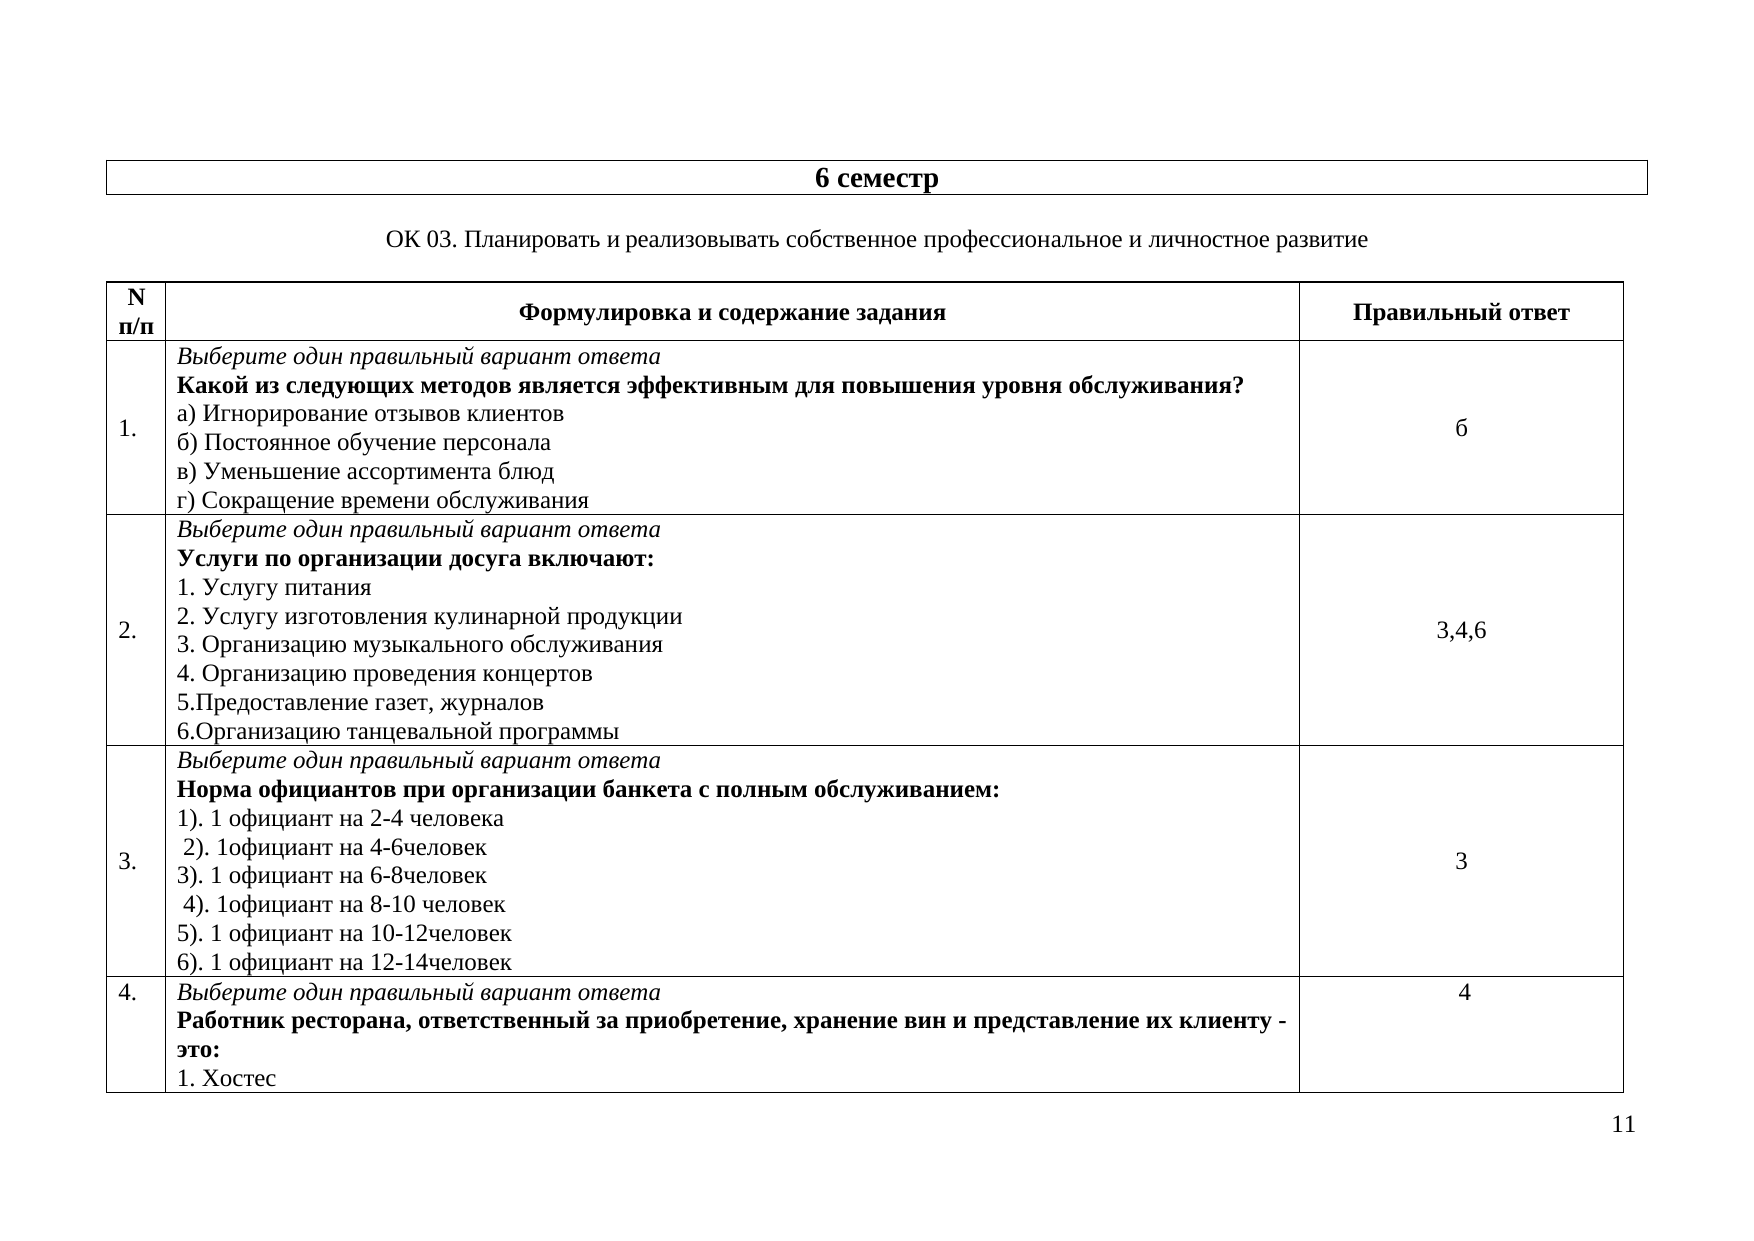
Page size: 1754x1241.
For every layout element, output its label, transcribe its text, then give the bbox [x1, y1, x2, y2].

table_cell [107, 341, 165, 513]
table_header N п/п [107, 283, 165, 340]
table_cell [107, 515, 165, 744]
table_cell 4 [1300, 977, 1623, 1092]
table_cell Выберите один правильный вариант ответа Какой из следующих методов является эффективным для повышения уровня обслуживания? а) Игнорирование отзывов клиентов б) Постоянное обучение персонала в) Уменьшение ассортимента блюд г) Сокращение времени обслуживания [166, 341, 1299, 513]
table_header 6 семестр [107, 161, 1647, 194]
text ОК 03. Планировать и реализовывать собственное профессиональное и личностное развитие [118, 224, 1636, 253]
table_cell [166, 977, 1299, 1092]
table_cell 3 [1300, 746, 1623, 976]
table_cell [107, 977, 165, 1092]
table_cell Выберите один правильный вариант ответа Норма официантов при организации банкета с полным обслуживанием: 1). 1 официант на 2-4 человека 2). 1официант на 4-6человек 3). 1 официант на 6-8человек 4). 1официант на 8-10 человек 5). 1 официант на 10-12человек 6). 1 официант на 12-14человек [166, 746, 1299, 976]
table_header Правильный ответ [1300, 283, 1623, 340]
table_header Формулировка и содержание задания [166, 283, 1299, 340]
table_cell Выберите один правильный вариант ответа Услуги по организации досуга включают: 1. Услугу питания 2. Услугу изготовления кулинарной продукции 3. Организацию музыкального обслуживания 4. Организацию проведения концертов 5.Предоставление газет, журналов 6.Организацию танцевальной программы [166, 515, 1299, 744]
table_cell 3,4,6 [1300, 515, 1623, 744]
table_cell [107, 746, 165, 976]
table_cell б [1300, 341, 1623, 513]
